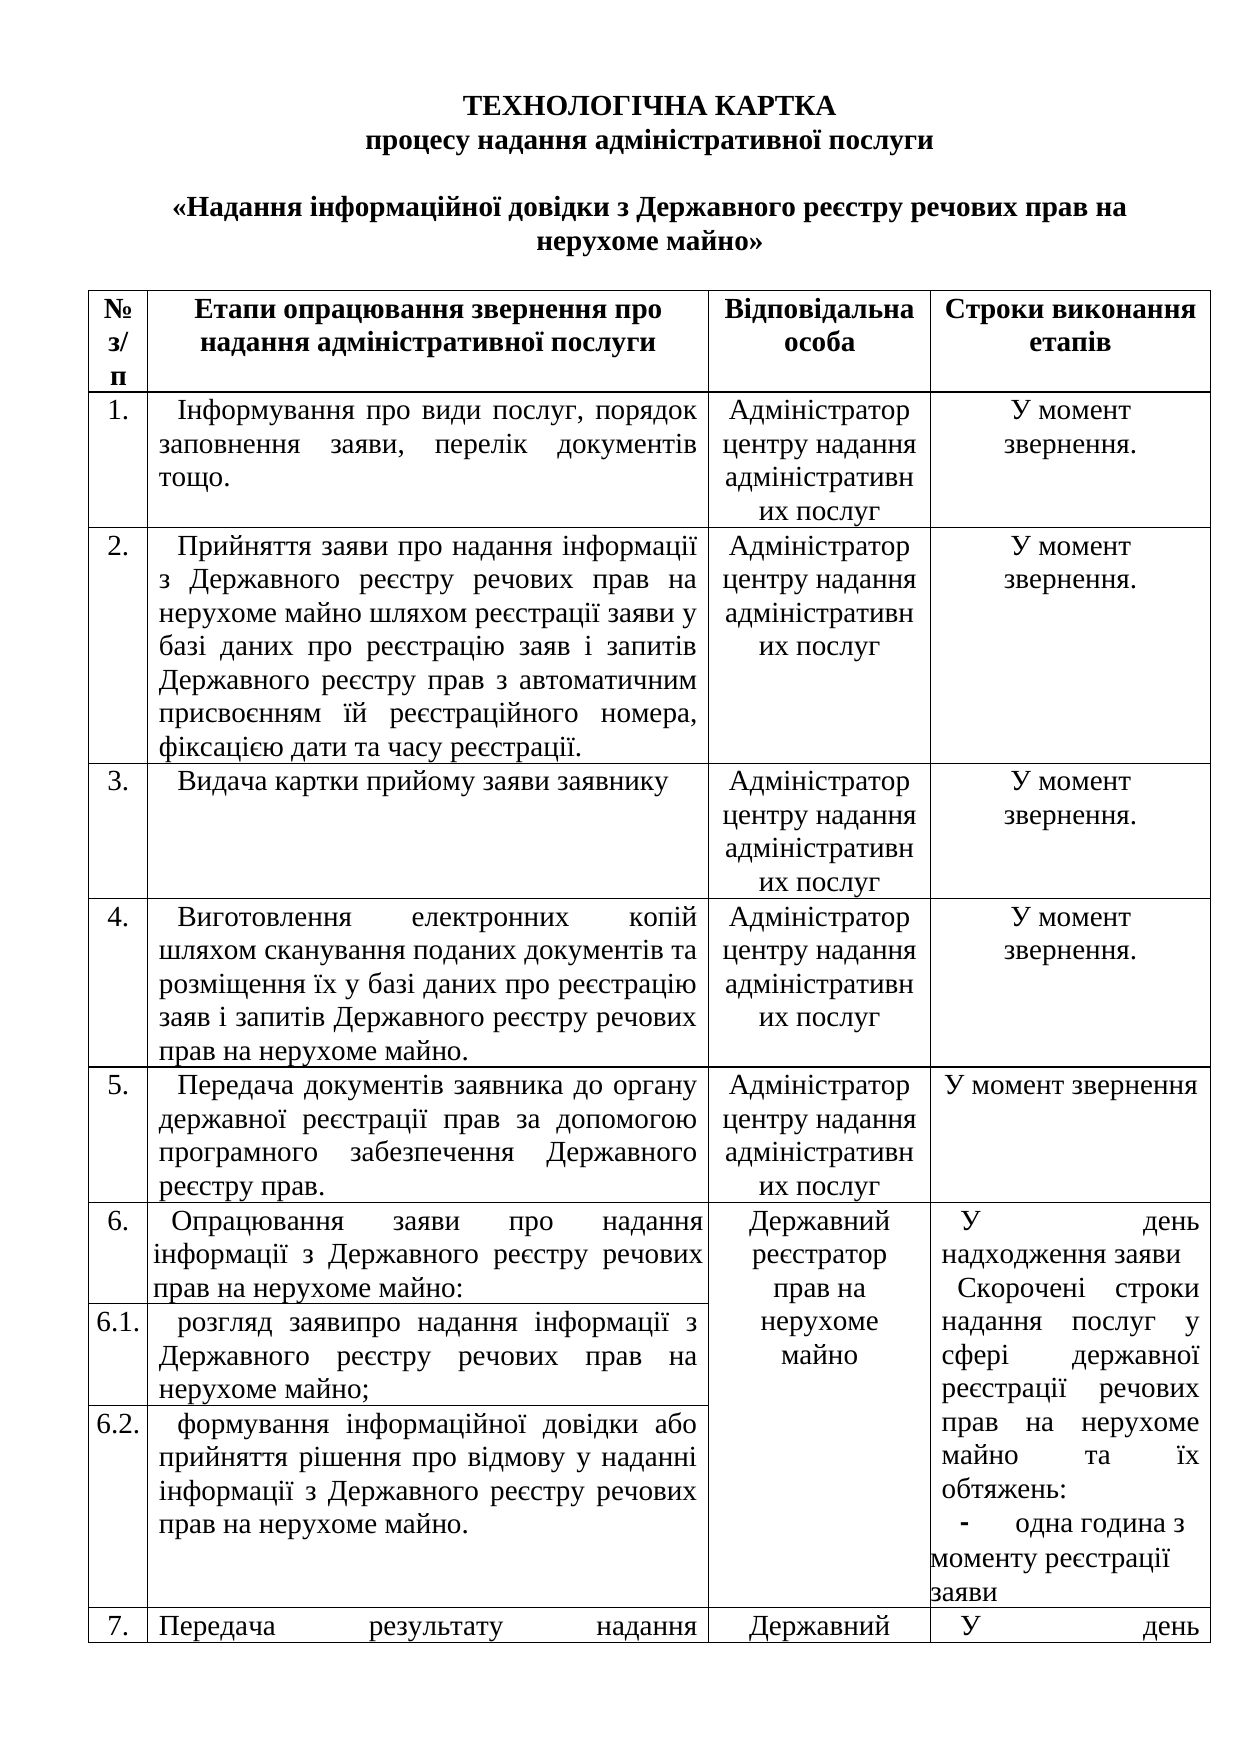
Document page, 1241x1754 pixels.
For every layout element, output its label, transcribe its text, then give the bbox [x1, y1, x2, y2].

table_cell 6.2. [89, 1406, 147, 1607]
table_cell Адміністратор центру надання адміністративних послуг [709, 528, 930, 762]
table_cell 5. [89, 1068, 147, 1202]
table_cell У момент звернення. [931, 899, 1210, 1066]
table_cell Видача картки прийому заяви заявнику [148, 764, 708, 898]
table_cell Адміністратор центру надання адміністративних послуг [709, 393, 930, 527]
table_cell Державний реєстратор прав на нерухоме майно [709, 1203, 930, 1607]
table_cell 1. [89, 393, 147, 527]
table_cell 6. [89, 1203, 147, 1303]
table_header Відповідальна особа [709, 291, 930, 391]
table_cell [148, 1608, 708, 1642]
table_header Етапи опрацювання звернення про надання адміністративної послуги [148, 291, 708, 391]
table_cell 4. [89, 899, 147, 1066]
table_cell Передача документів заявника до органу державної реєстрації прав за допомогою програмного забезпечення Державного реєстру прав. [148, 1068, 708, 1202]
table_cell 3. [89, 764, 147, 898]
text ТЕХНОЛОГІЧНА КАРТКА [148, 88, 1152, 122]
table_cell Прийняття заяви про надання інформації з Державного реєстру речових прав на нерухоме майно шляхом реєстрації заяви у базі даних про реєстрацію заяв і запитів Державного реєстру прав з автоматичним присвоєнням їй реєстраційного номера, фіксацією дати та часу реєстрації. [148, 528, 708, 762]
table_cell Адміністратор центру надання адміністративних послуг [709, 764, 930, 898]
table_cell Адміністратор центру надання адміністративних послуг [709, 899, 930, 1066]
table_cell Опрацювання заяви про надання інформації з Державного реєстру речових прав на нерухоме майно: [148, 1203, 708, 1303]
table_cell 6.1. [89, 1304, 147, 1405]
table_cell розгляд заявипро надання інформації з Державного реєстру речових прав на нерухоме майно; [148, 1304, 708, 1405]
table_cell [931, 1608, 1210, 1642]
table_cell У момент звернення [931, 1068, 1210, 1202]
table_header Строки виконання етапів [931, 291, 1210, 391]
table_cell Виготовлення електронних копій шляхом сканування поданих документів та розміщення їх у базі даних про реєстрацію заяв і запитів Державного реєстру речових прав на нерухоме майно. [148, 899, 708, 1066]
text «Надання інформаційної довідки з Державного реєстру речових прав на нерухоме майно» [148, 189, 1152, 256]
table_cell Інформування про види послуг, порядок заповнення заяви, перелік документів тощо. [148, 393, 708, 527]
table_cell 7. [89, 1608, 147, 1642]
text процесу надання адміністративної послуги [148, 122, 1152, 156]
table_header № з/п [89, 291, 147, 391]
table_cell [709, 1608, 930, 1642]
table_cell Адміністратор центру надання адміністративних послуг [709, 1068, 930, 1202]
table_cell 2. [89, 528, 147, 762]
table_cell У момент звернення. [931, 528, 1210, 762]
table_cell У день надходження заяви Скорочені строки надання послуг у сфері державної реєстрації речових прав на нерухоме майно та їх обтяжень: одна година з моменту реєстрації заяви [931, 1203, 1210, 1607]
table_cell У момент звернення. [931, 764, 1210, 898]
table_cell У момент звернення. [931, 393, 1210, 527]
table_cell формування інформаційної довідки або прийняття рішення про відмову у наданні інформації з Державного реєстру речових прав на нерухоме майно. [148, 1406, 708, 1607]
